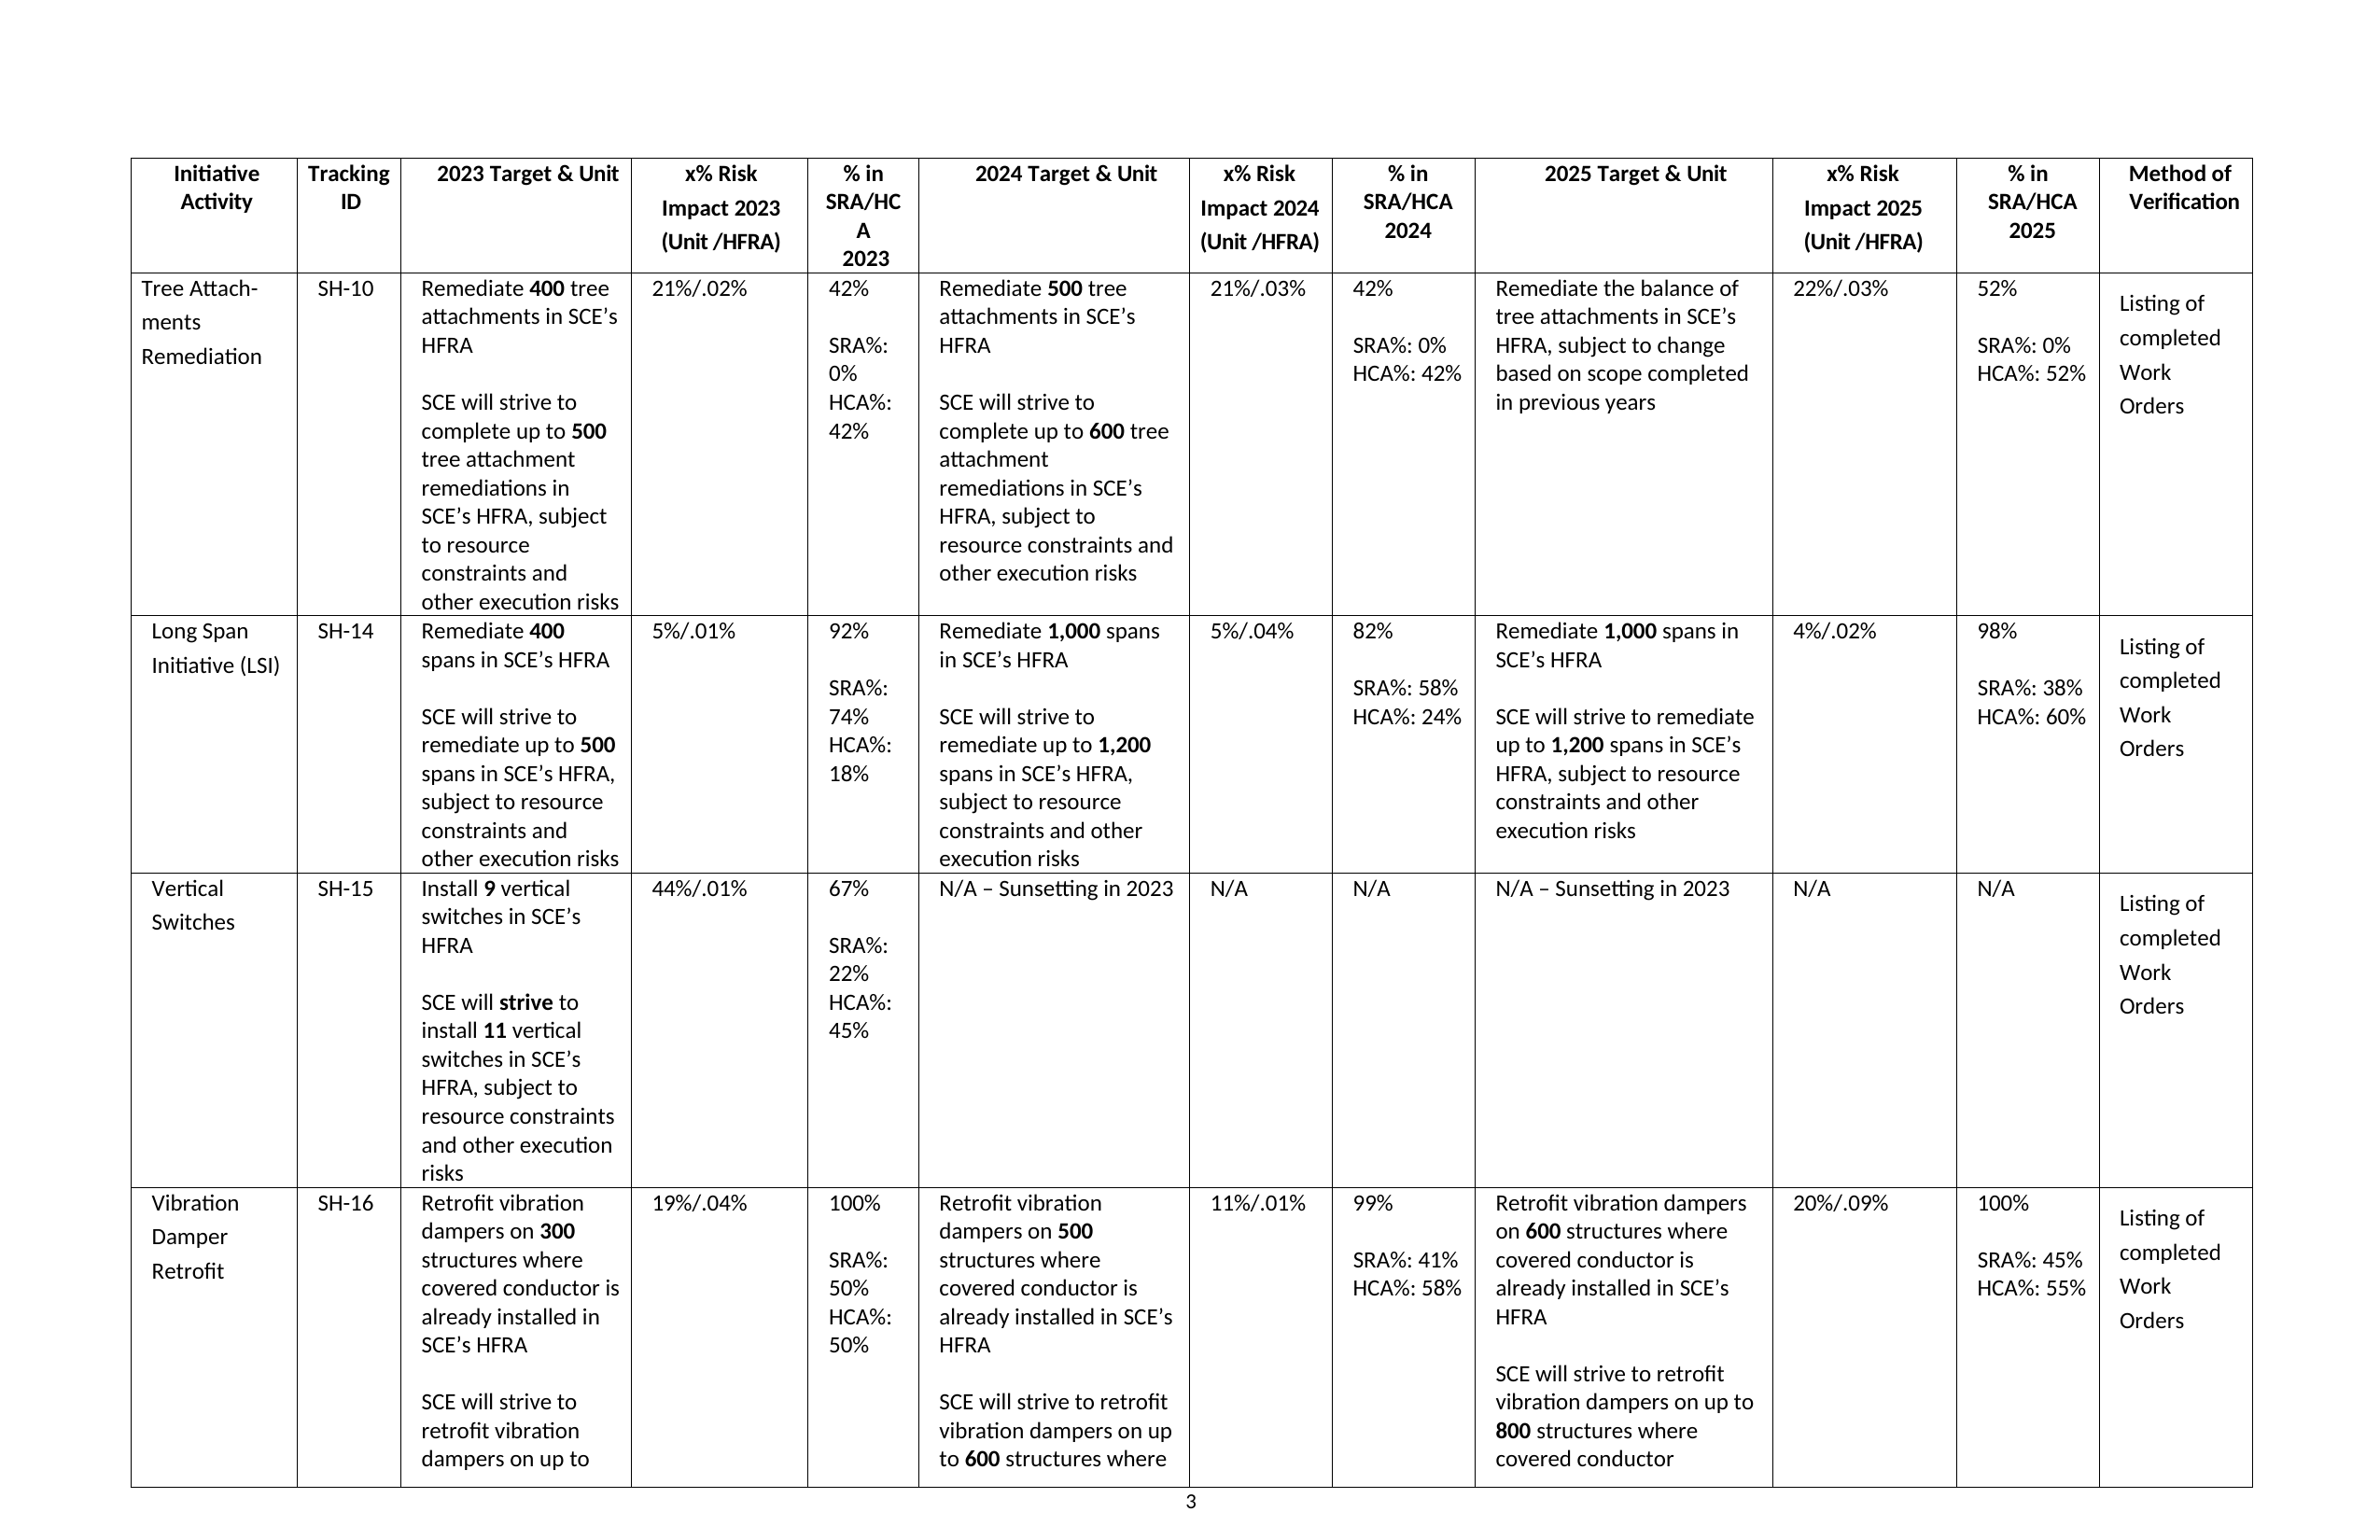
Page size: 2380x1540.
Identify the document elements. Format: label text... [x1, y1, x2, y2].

table_cell 5%/.01% [632, 616, 807, 873]
table_cell 52% SRA%: 0% HCA%: 52% [1957, 273, 2099, 615]
table_cell 92% SRA%: 74% HCA%: 18% [808, 616, 918, 873]
table_cell N/A – Sunsetting in 2023 [919, 874, 1189, 1187]
table_cell 82% SRA%: 58% HCA%: 24% [1333, 616, 1475, 873]
table_header x% Risk Impact 2025 (Unit /HFRA) [1773, 159, 1956, 273]
table_cell 5%/.04% [1190, 616, 1332, 873]
table_cell 20%/.09% [1773, 1188, 1956, 1487]
table_header % in SRA/HCA 2023 [808, 159, 918, 273]
table_header 2023 Target & Unit [401, 159, 631, 273]
table_cell Remediate 400 spans in SCE’s HFRA SCE will strive to remediate up to 500 spans in SCE’s HFRA, subject to resource constraints and other execution risks [401, 616, 631, 873]
table_cell 44%/.01% [632, 874, 807, 1187]
table_header x% Risk Impact 2023 (Unit /HFRA) [632, 159, 807, 273]
table_cell N/A – Sunsetting in 2023 [1476, 874, 1772, 1187]
table_header 2025 Target & Unit [1476, 159, 1772, 273]
table_cell Vertical Switches [132, 874, 297, 1187]
table_cell Long Span Initiative (LSI) [132, 616, 297, 873]
table_cell N/A [1773, 874, 1956, 1187]
table_cell Vibration Damper Retrofit [132, 1188, 297, 1487]
table_cell N/A [1190, 874, 1332, 1187]
table_header % in SRA/HCA 2024 [1333, 159, 1475, 273]
table_cell 100% SRA%: 45% HCA%: 55% [1957, 1188, 2099, 1487]
table_cell Install 9 vertical switches in SCE’s HFRA SCE will strive to install 11 vertical switches in SCE’s HFRA, subject to resource constraints and other execution risks [401, 874, 631, 1187]
table_cell 42% SRA%: 0% HCA%: 42% [1333, 273, 1475, 615]
table_header Initiative Activity [132, 159, 297, 273]
table_cell 42% SRA%: 0% HCA%: 42% [808, 273, 918, 615]
table_cell 100% SRA%: 50% HCA%: 50% [808, 1188, 918, 1487]
table_cell 11%/.01% [1190, 1188, 1332, 1487]
table_cell Listing of completed Work Orders [2100, 273, 2252, 615]
table_cell 67% SRA%: 22% HCA%: 45% [808, 874, 918, 1187]
table_cell 21%/.03% [1190, 273, 1332, 615]
table_cell 99% SRA%: 41% HCA%: 58% [1333, 1188, 1475, 1487]
table_cell SH-14 [298, 616, 400, 873]
table_cell 4%/.02% [1773, 616, 1956, 873]
table_cell SH-15 [298, 874, 400, 1187]
table_header x% Risk Impact 2024 (Unit /HFRA) [1190, 159, 1332, 273]
table_cell Remediate 400 tree attachments in SCE’s HFRA SCE will strive to complete up to 500 tree attachment remediations in SCE’s HFRA, subject to resource constraints and other execution risks [401, 273, 631, 615]
table_cell N/A [1333, 874, 1475, 1187]
table_header 2024 Target & Unit [919, 159, 1189, 273]
table_cell 19%/.04% [632, 1188, 807, 1487]
table_cell 98% SRA%: 38% HCA%: 60% [1957, 616, 2099, 873]
table_cell Remediate 1,000 spans in SCE’s HFRA SCE will strive to remediate up to 1,200 spans in SCE’s HFRA, subject to resource constraints and other execution risks [1476, 616, 1772, 873]
table_cell Remediate 500 tree attachments in SCE’s HFRA SCE will strive to complete up to 600 tree attachment remediations in SCE’s HFRA, subject to resource constraints and other execution risks [919, 273, 1189, 615]
table_cell Remediate the balance of tree attachments in SCE’s HFRA, subject to change based on scope completed in previous years [1476, 273, 1772, 615]
table_cell Remediate 1,000 spans in SCE’s HFRA SCE will strive to remediate up to 1,200 spans in SCE’s HFRA, subject to resource constraints and other execution risks [919, 616, 1189, 873]
table_cell Listing of completed Work Orders [2100, 874, 2252, 1187]
table_cell Tree Attach-ments Remediation [132, 273, 297, 615]
table_header % in SRA/HCA 2025 [1957, 159, 2099, 273]
table_cell SH-16 [298, 1188, 400, 1487]
table_cell Listing of completed Work Orders [2100, 1188, 2252, 1487]
table_cell 22%/.03% [1773, 273, 1956, 615]
table_cell Listing of completed Work Orders [2100, 616, 2252, 873]
table_cell SH-10 [298, 273, 400, 615]
table_cell 21%/.02% [632, 273, 807, 615]
table_header Method of Verification [2100, 159, 2252, 273]
table_header Tracking ID [298, 159, 400, 273]
table_cell N/A [1957, 874, 2099, 1187]
